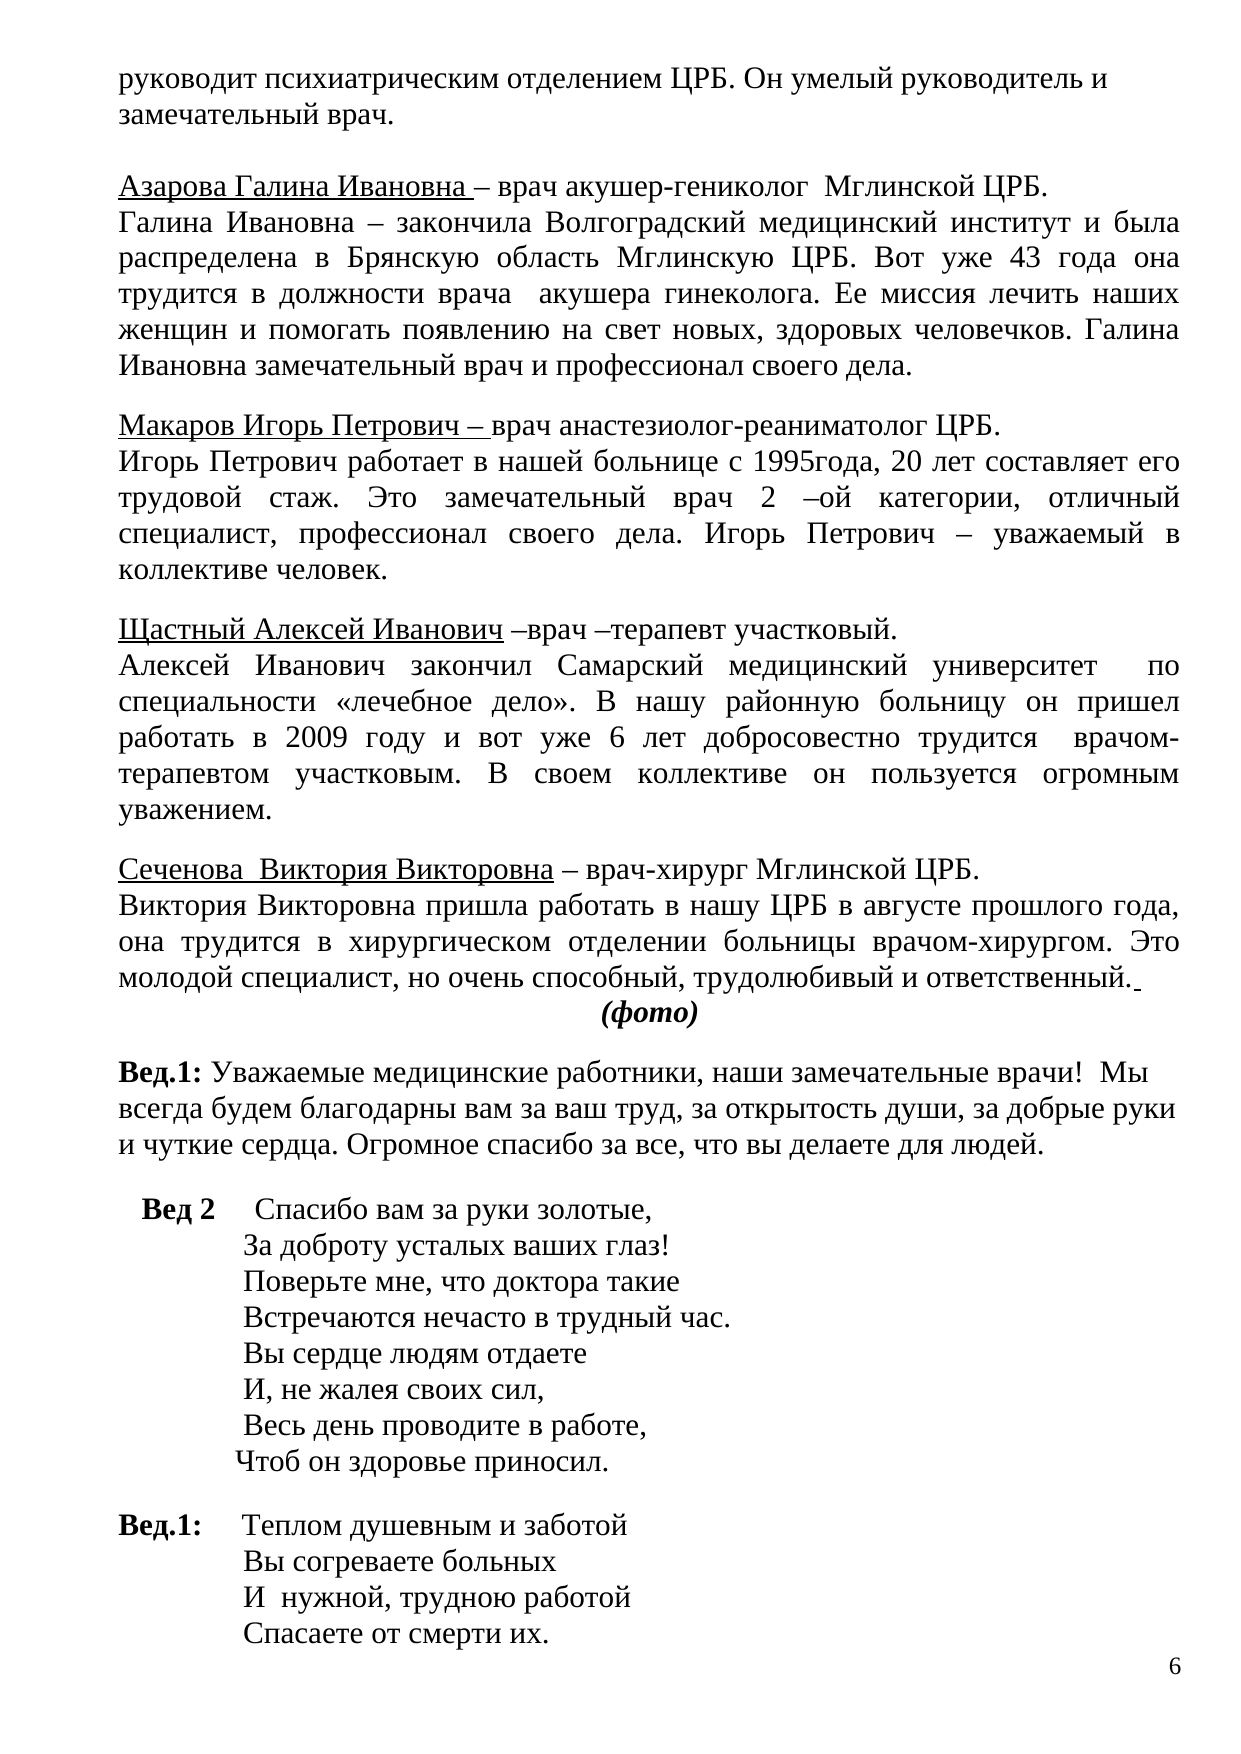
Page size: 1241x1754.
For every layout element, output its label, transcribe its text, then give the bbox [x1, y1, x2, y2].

text (фото) [118, 994, 1181, 1030]
text Игорь Петрович работает в нашей больнице с 1995года, 20 лет составляет его трудовой стаж. Это замечательный врач 2 –ой категории, отличный специалист, профессионал своего дела. Игорь Петрович – уважаемый в коллективе человек. [118, 442, 1181, 586]
text Вы сердце людям отдаете [118, 1334, 1181, 1370]
text Щастный Алексей Иванович –врач –терапевт участковый. [118, 610, 1181, 646]
text Поверьте мне, что доктора такие [118, 1262, 1181, 1298]
text Галина Ивановна – закончила Волгоградский медицинский институт и была распределена в Брянскую область Мглинскую ЦРБ. Вот уже 43 года она трудится в должности врача акушера гинеколога. Ее миссия лечить наших женщин и помогать появлению на свет новых, здоровых человечков. Галина Ивановна замечательный врач и профессионал своего дела. [118, 203, 1181, 382]
text Вед.1: Теплом душевным и заботой [118, 1507, 1181, 1542]
text Вы согреваете больных [118, 1542, 1181, 1578]
text Сеченова Виктория Викторовна – врач-хирург Мглинской ЦРБ. [118, 850, 1181, 886]
text Виктория Викторовна пришла работать в нашу ЦРБ в августе прошлого года, она трудится в хирургическом отделении больницы врачом-хирургом. Это молодой специалист, но очень способный, трудолюбивый и ответственный. [118, 886, 1181, 994]
text Азарова Галина Ивановна – врач акушер-гениколог Мглинской ЦРБ. [118, 167, 1181, 203]
text Встречаются нечасто в трудный час. [118, 1298, 1181, 1334]
text Чтоб он здоровье приносил. [118, 1442, 1181, 1478]
text Весь день проводите в работе, [118, 1406, 1181, 1442]
text Вед 2 Спасибо вам за руки золотые, [118, 1190, 1181, 1226]
text Алексей Иванович закончил Самарский медицинский университет по специальности «лечебное дело». В нашу районную больницу он пришел работать в 2009 году и вот уже 6 лет добросовестно трудится врачом-терапевтом участковым. В своем коллективе он пользуется огромным уважением. [118, 646, 1181, 826]
text За доброту усталых ваших глаз! [118, 1226, 1181, 1262]
text Спасаете от смерти их. [118, 1614, 1181, 1650]
text Вед.1: Уважаемые медицинские работники, наши замечательные врачи! Мы всегда будем благодарны вам за ваш труд, за открытость души, за добрые руки и чуткие сердца. Огромное спасибо за все, что вы делаете для людей. [118, 1054, 1181, 1162]
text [118, 59, 1181, 131]
text Макаров Игорь Петрович – врач анастезиолог-реаниматолог ЦРБ. [118, 407, 1181, 442]
text И, не жалея своих сил, [118, 1370, 1181, 1406]
text И нужной, трудною работой [118, 1578, 1181, 1614]
